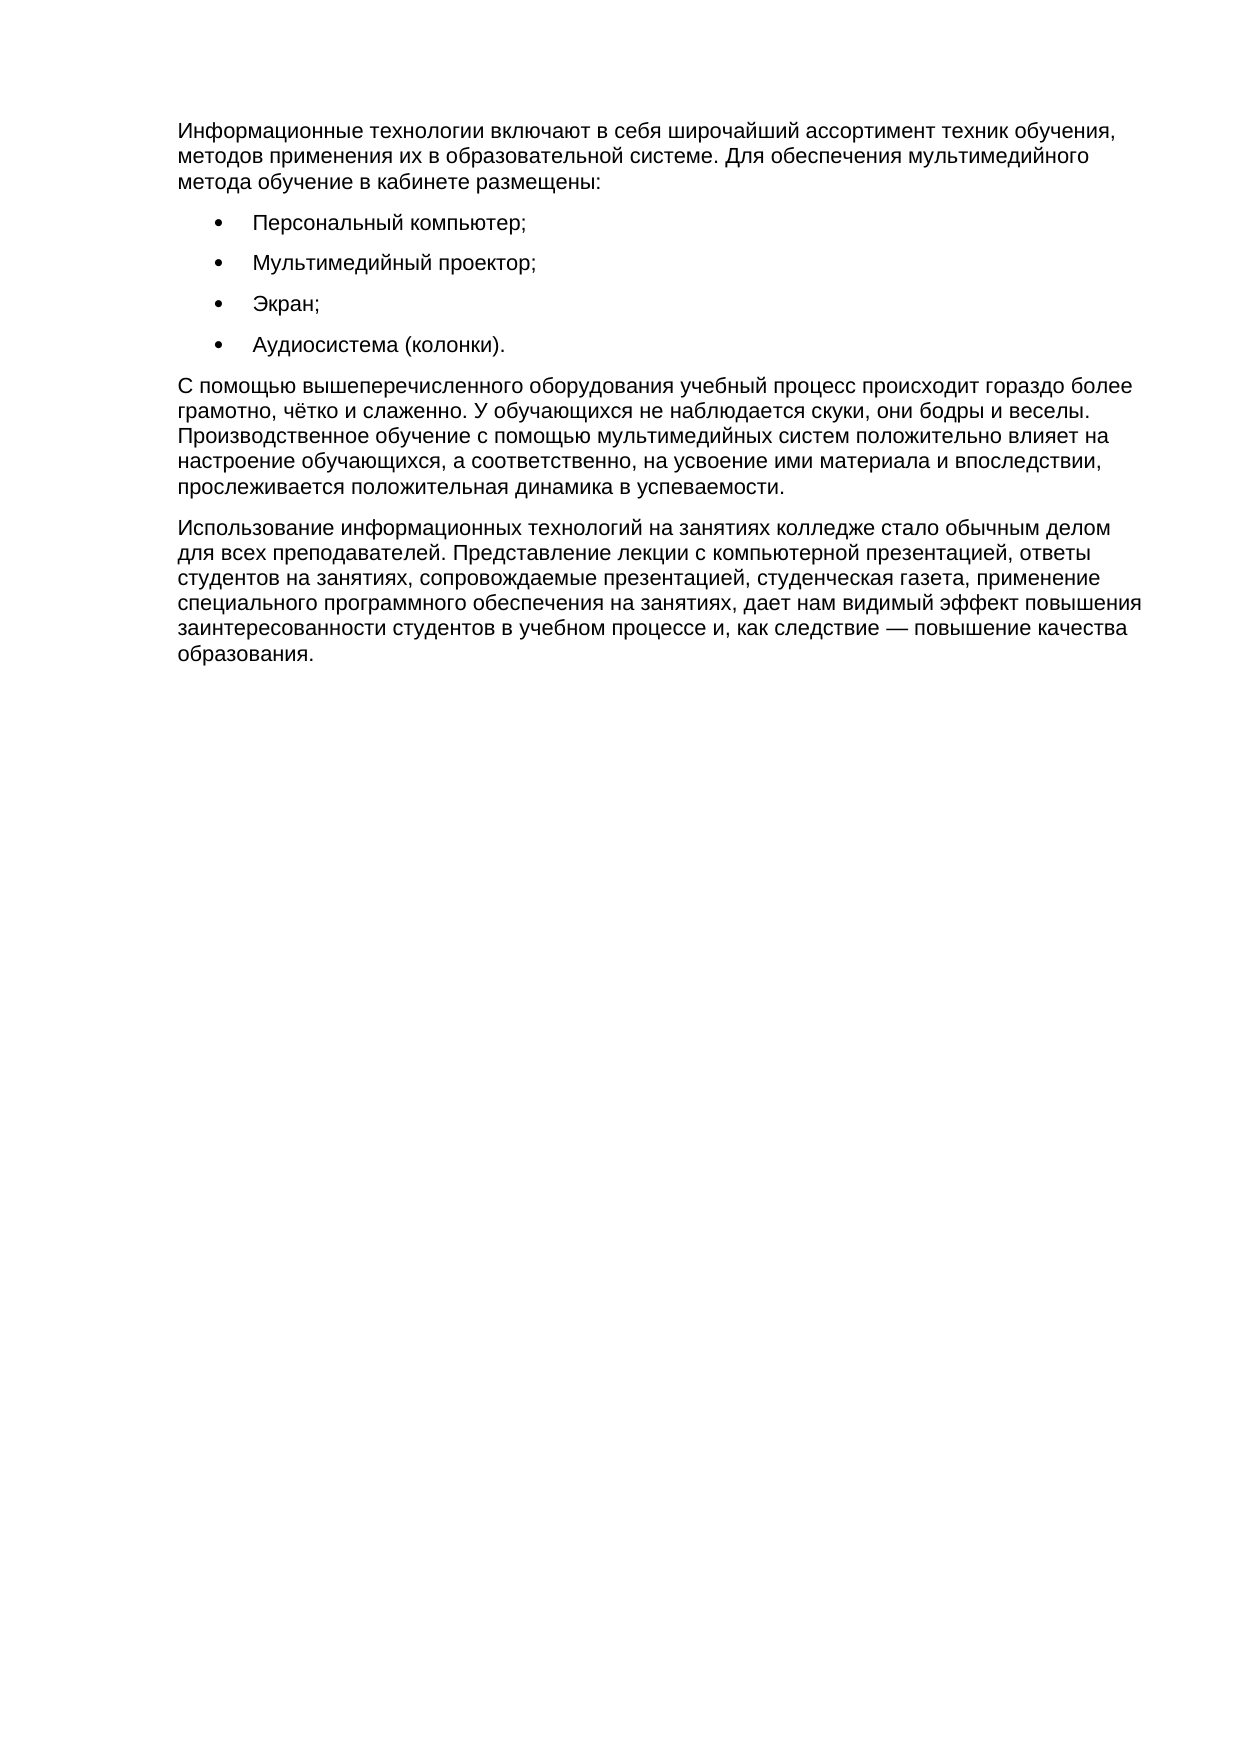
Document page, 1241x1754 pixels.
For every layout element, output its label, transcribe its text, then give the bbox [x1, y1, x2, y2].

list Мультимедийный проектор; [215, 250, 1152, 275]
list Персональный компьютер; [215, 209, 1152, 234]
list Аудиосистема (колонки). [215, 332, 1152, 357]
text Использование информационных технологий на занятиях колледже стало обычным делом для всех преподавателей. Представление лекции с компьютерной презентацией, ответы студентов на занятиях, сопровождаемые презентацией, студенческая газета, применение специального программного обеспечения на занятиях, дает нам видимый эффект повышения заинтересованности студентов в учебном процессе и, как следствие — повышение качества образования. [177, 514, 1152, 666]
text С помощью вышеперечисленного оборудования учебный процесс происходит гораздо более грамотно, чётко и слаженно. У обучающихся не наблюдается скуки, они бодры и веселы. Производственное обучение с помощью мультимедийных систем положительно влияет на настроение обучающихся, а соответственно, на усвоение ими материала и впоследствии, прослеживается положительная динамика в успеваемости. [177, 373, 1152, 499]
text Информационные технологии включают в себя широчайший ассортимент техник обучения, методов применения их в образовательной системе. Для обеспечения мультимедийного метода обучение в кабинете размещены: [177, 118, 1152, 194]
list Экран; [215, 291, 1152, 316]
